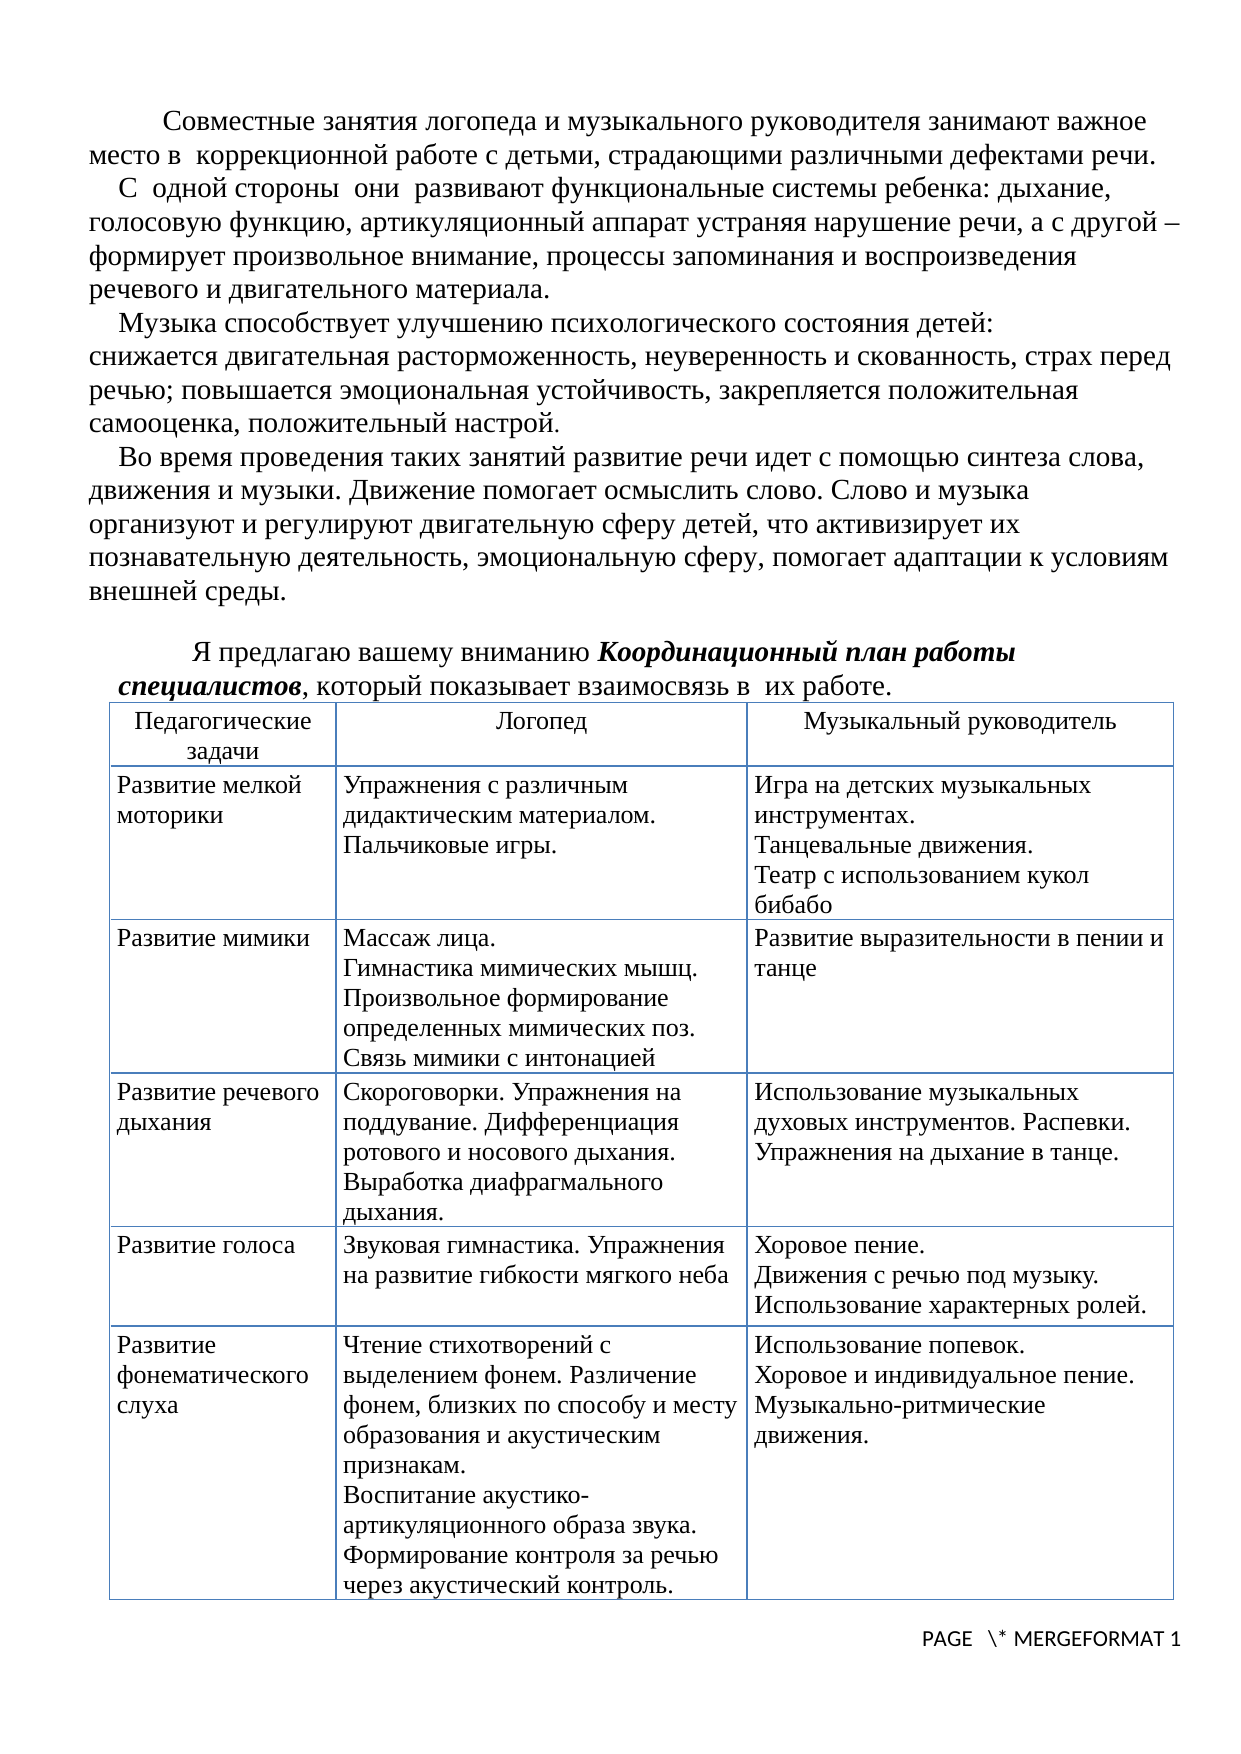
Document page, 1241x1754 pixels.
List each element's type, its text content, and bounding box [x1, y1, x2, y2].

table_cell Массаж лица. Гимнастика мимических мышц. Произвольное формирование определенных мимических поз. Связь мимики с интонацией [337, 920, 746, 1072]
list С одной стороны они развивают функциональные системы ребенка: дыхание, голосовую функцию, артикуляционный аппарат устраняя нарушение речи, а с другой – формирует произвольное внимание, процессы запоминания и воспроизведения речевого и двигательного материала. [88, 171, 1181, 305]
list Во время проведения таких занятий развитие речи идет с помощью синтеза слова, движения и музыки. Движение помогает осмыслить слово. Слово и музыка организуют и регулируют двигательную сферу детей, что активизирует их познавательную деятельность, эмоциональную сферу, помогает адаптации к условиям внешней среды. [88, 439, 1181, 607]
list Музыка способствует улучшению психологического состояния детей: [88, 305, 1181, 338]
table_cell Чтение стихотворений с выделением фонем. Различение фонем, близких по способу и месту образования и акустическим признакам. Воспитание акустико-артикуляционного образа звука. Формирование контроля за речью через акустический контроль. [337, 1327, 746, 1599]
table_cell Развитие фонематического слуха [110, 1326, 335, 1599]
table_header Логопед [337, 703, 746, 765]
table_cell Звуковая гимнастика. Упражнения на развитие гибкости мягкого неба [337, 1227, 746, 1325]
table_cell Игра на детских музыкальных инструментах. Танцевальные движения. Театр с использованием кукол бибабо [748, 767, 1173, 919]
table_cell Использование попевок. Хоровое и индивидуальное пение. Музыкально-ритмические движения. [748, 1327, 1173, 1599]
table_cell Скороговорки. Упражнения на поддувание. Дифференциация ротового и носового дыхания. Выработка диафрагмального дыхания. [337, 1074, 746, 1226]
table_cell Развитие мелкой моторики [110, 766, 335, 919]
text снижается двигательная расторможенность, неуверенность и скованность, страх перед речью; повышается эмоциональная устойчивость, закрепляется положительная самооценка, положительный настрой. [88, 338, 1181, 439]
table_cell Хоровое пение. Движения с речью под музыку. Использование характерных ролей. [748, 1227, 1173, 1325]
table_header Музыкальный руководитель [748, 703, 1173, 765]
table_cell Развитие выразительности в пении и танце [748, 920, 1173, 1072]
table_cell Использование музыкальных духовых инструментов. Распевки. Упражнения на дыхание в танце. [748, 1074, 1173, 1226]
text Совместные занятия логопеда и музыкального руководителя занимают важное место в коррекционной работе с детьми, страдающими различными дефектами речи. [88, 103, 1181, 171]
table_cell Развитие голоса [110, 1227, 335, 1325]
table_cell Развитие речевого дыхания [110, 1073, 335, 1226]
table_cell Развитие мимики [110, 920, 335, 1072]
table_cell Упражнения с различным дидактическим материалом. Пальчиковые игры. [337, 767, 746, 919]
text Я предлагаю вашему вниманию Координационный план работы специалистов, который показывает взаимосвязь в их работе. [118, 634, 1181, 702]
table_header Педагогические задачи [110, 703, 335, 765]
